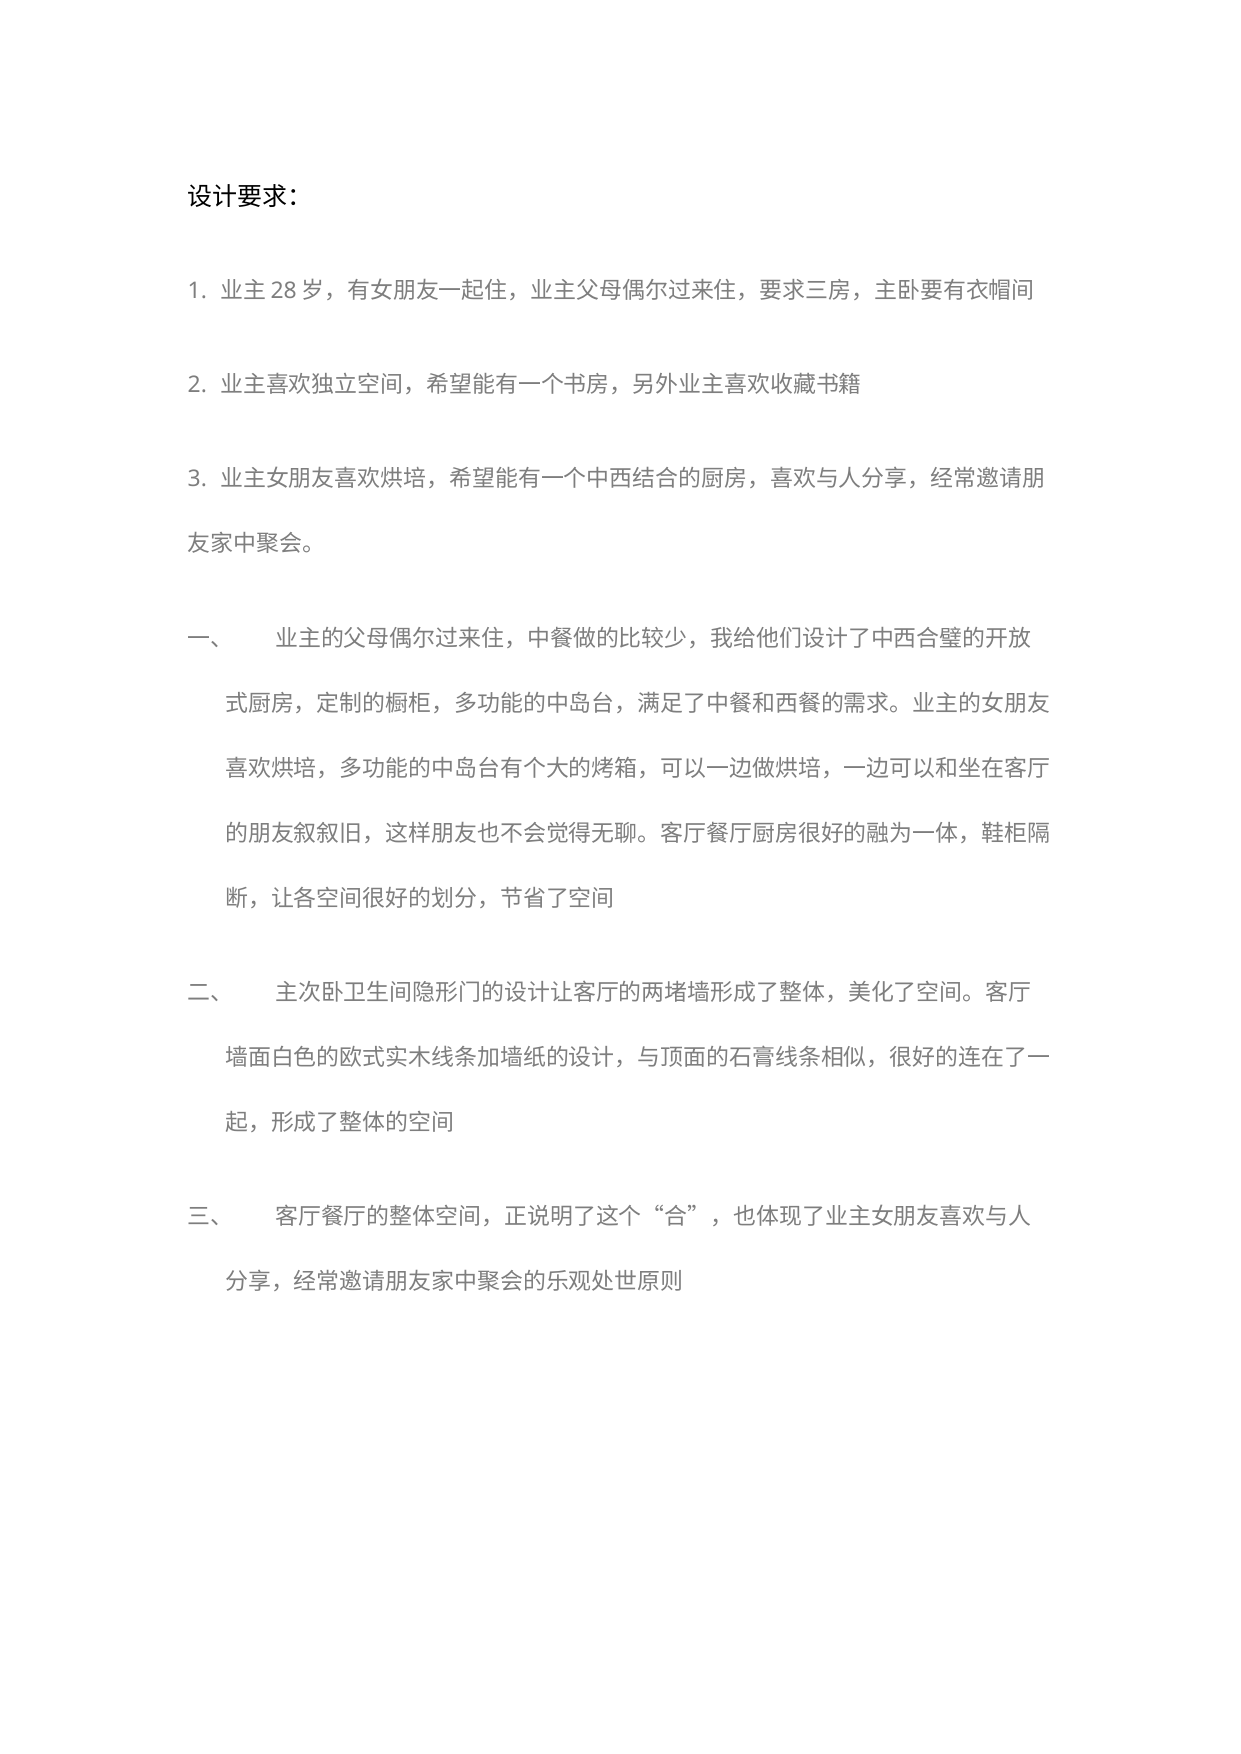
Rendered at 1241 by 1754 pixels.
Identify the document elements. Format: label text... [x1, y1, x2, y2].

list 主次卧卫生间隐形门的设计让客厅的两堵墙形成了整体，美化了空间。客厅墙面白色的欧式实木线条加墙纸的设计，与顶面的石膏线条相似，很好的连在了一起，形成了整体的空间 [187, 958, 1053, 1153]
text 设计要求： [187, 162, 1053, 227]
list 业主女朋友喜欢烘培，希望能有一个中西结合的厨房，喜欢与人分享，经常邀请朋友家中聚会。 [187, 444, 1053, 574]
list 业主喜欢独立空间，希望能有一个书房，另外业主喜欢收藏书籍 [187, 350, 1053, 415]
list 客厅餐厅的整体空间，正说明了这个“合”，也体现了业主女朋友喜欢与人分享，经常邀请朋友家中聚会的乐观处世原则 [187, 1182, 1053, 1312]
list 业主的父母偶尔过来住，中餐做的比较少，我给他们设计了中西合璧的开放式厨房，定制的橱柜，多功能的中岛台，满足了中餐和西餐的需求。业主的女朋友喜欢烘培，多功能的中岛台有个大的烤箱，可以一边做烘培，一边可以和坐在客厅的朋友叙叙旧，这样朋友也不会觉得无聊。客厅餐厅厨房很好的融为一体，鞋柜隔断，让各空间很好的划分，节省了空间 [187, 604, 1053, 929]
list 业主28岁，有女朋友一起住，业主父母偶尔过来住，要求三房，主卧要有衣帽间 [187, 256, 1053, 321]
